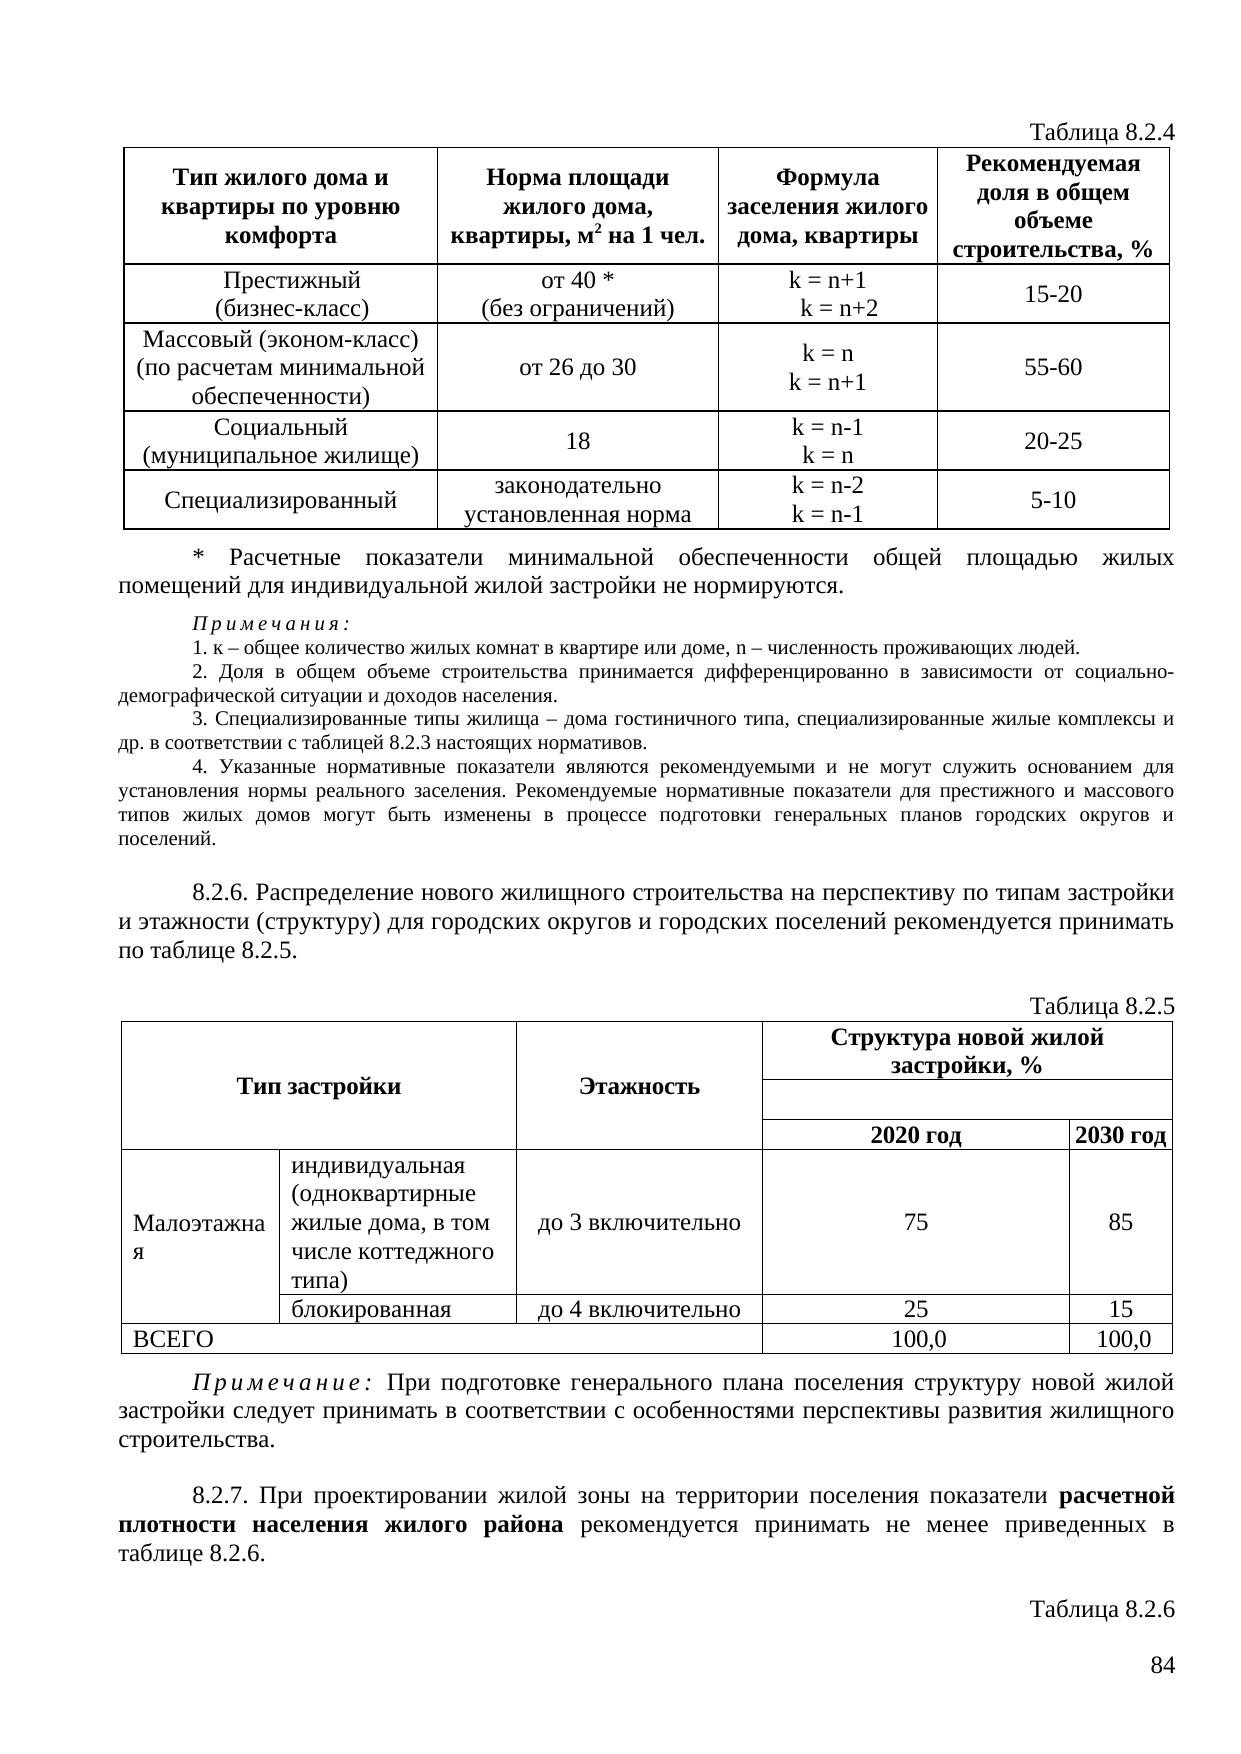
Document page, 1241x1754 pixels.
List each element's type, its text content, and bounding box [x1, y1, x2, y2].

text Таблица 8.2.6 [118, 1595, 1175, 1624]
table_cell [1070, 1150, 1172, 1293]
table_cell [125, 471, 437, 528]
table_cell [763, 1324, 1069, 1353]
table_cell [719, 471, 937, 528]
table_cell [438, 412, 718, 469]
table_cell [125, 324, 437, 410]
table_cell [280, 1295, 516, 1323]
text Таблица 8.2.4 [118, 118, 1175, 147]
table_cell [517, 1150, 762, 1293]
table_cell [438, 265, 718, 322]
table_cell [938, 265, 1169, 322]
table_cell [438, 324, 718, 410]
text 8.2.7. При проектировании жилой зоны на территории поселения показатели расчетной плотности населения жилого района рекомендуется принимать не менее приведенных в таблице 8.2.6. [118, 1481, 1175, 1567]
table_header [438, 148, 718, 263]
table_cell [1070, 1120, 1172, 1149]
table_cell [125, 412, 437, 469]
text Примечания: [118, 612, 1175, 635]
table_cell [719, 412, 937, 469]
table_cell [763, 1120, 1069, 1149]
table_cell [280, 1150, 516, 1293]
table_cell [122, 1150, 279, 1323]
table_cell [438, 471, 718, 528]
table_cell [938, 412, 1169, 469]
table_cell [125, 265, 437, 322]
text Примечание: При подготовке генерального плана поселения структуру новой жилой застройки следует принимать в соответствии с особенностями перспективы развития жилищного строительства. [118, 1367, 1175, 1453]
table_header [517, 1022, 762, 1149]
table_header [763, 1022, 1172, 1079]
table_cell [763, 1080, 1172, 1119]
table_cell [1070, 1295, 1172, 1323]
text 8.2.6. Распределение нового жилищного строительства на перспективу по типам застройки и этажности (структуру) для городских округов и городских поселений рекомендуется принимать по таблице 8.2.5. [118, 878, 1175, 964]
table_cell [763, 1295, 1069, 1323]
text * Расчетные показатели минимальной обеспеченности общей площадью жилых помещений для индивидуальной жилой застройки не нормируются. [118, 542, 1175, 599]
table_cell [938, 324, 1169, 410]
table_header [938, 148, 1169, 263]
text 1. к – общее количество жилых комнат в квартире или доме, n – численность проживающих людей. [118, 635, 1175, 659]
text 4. Указанные нормативные показатели являются рекомендуемыми и не могут служить основанием для установления нормы реального заселения. Рекомендуемые нормативные показатели для престижного и массового типов жилых домов могут быть изменены в процессе подготовки генеральных планов городских округов и поселений. [118, 754, 1175, 850]
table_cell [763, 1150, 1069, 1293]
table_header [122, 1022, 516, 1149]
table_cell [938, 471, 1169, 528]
text 2. Доля в общем объеме строительства принимается дифференцированно в зависимости от социально-демографической ситуации и доходов населения. [118, 659, 1175, 707]
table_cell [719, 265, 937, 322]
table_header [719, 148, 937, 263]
text 3. Специализированные типы жилища – дома гостиничного типа, специализированные жилые комплексы и др. в соответствии с таблицей 8.2.3 настоящих нормативов. [118, 707, 1175, 754]
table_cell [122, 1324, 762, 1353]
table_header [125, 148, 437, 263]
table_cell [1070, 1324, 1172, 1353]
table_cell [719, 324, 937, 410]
text Таблица 8.2.5 [118, 992, 1175, 1021]
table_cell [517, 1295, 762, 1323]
